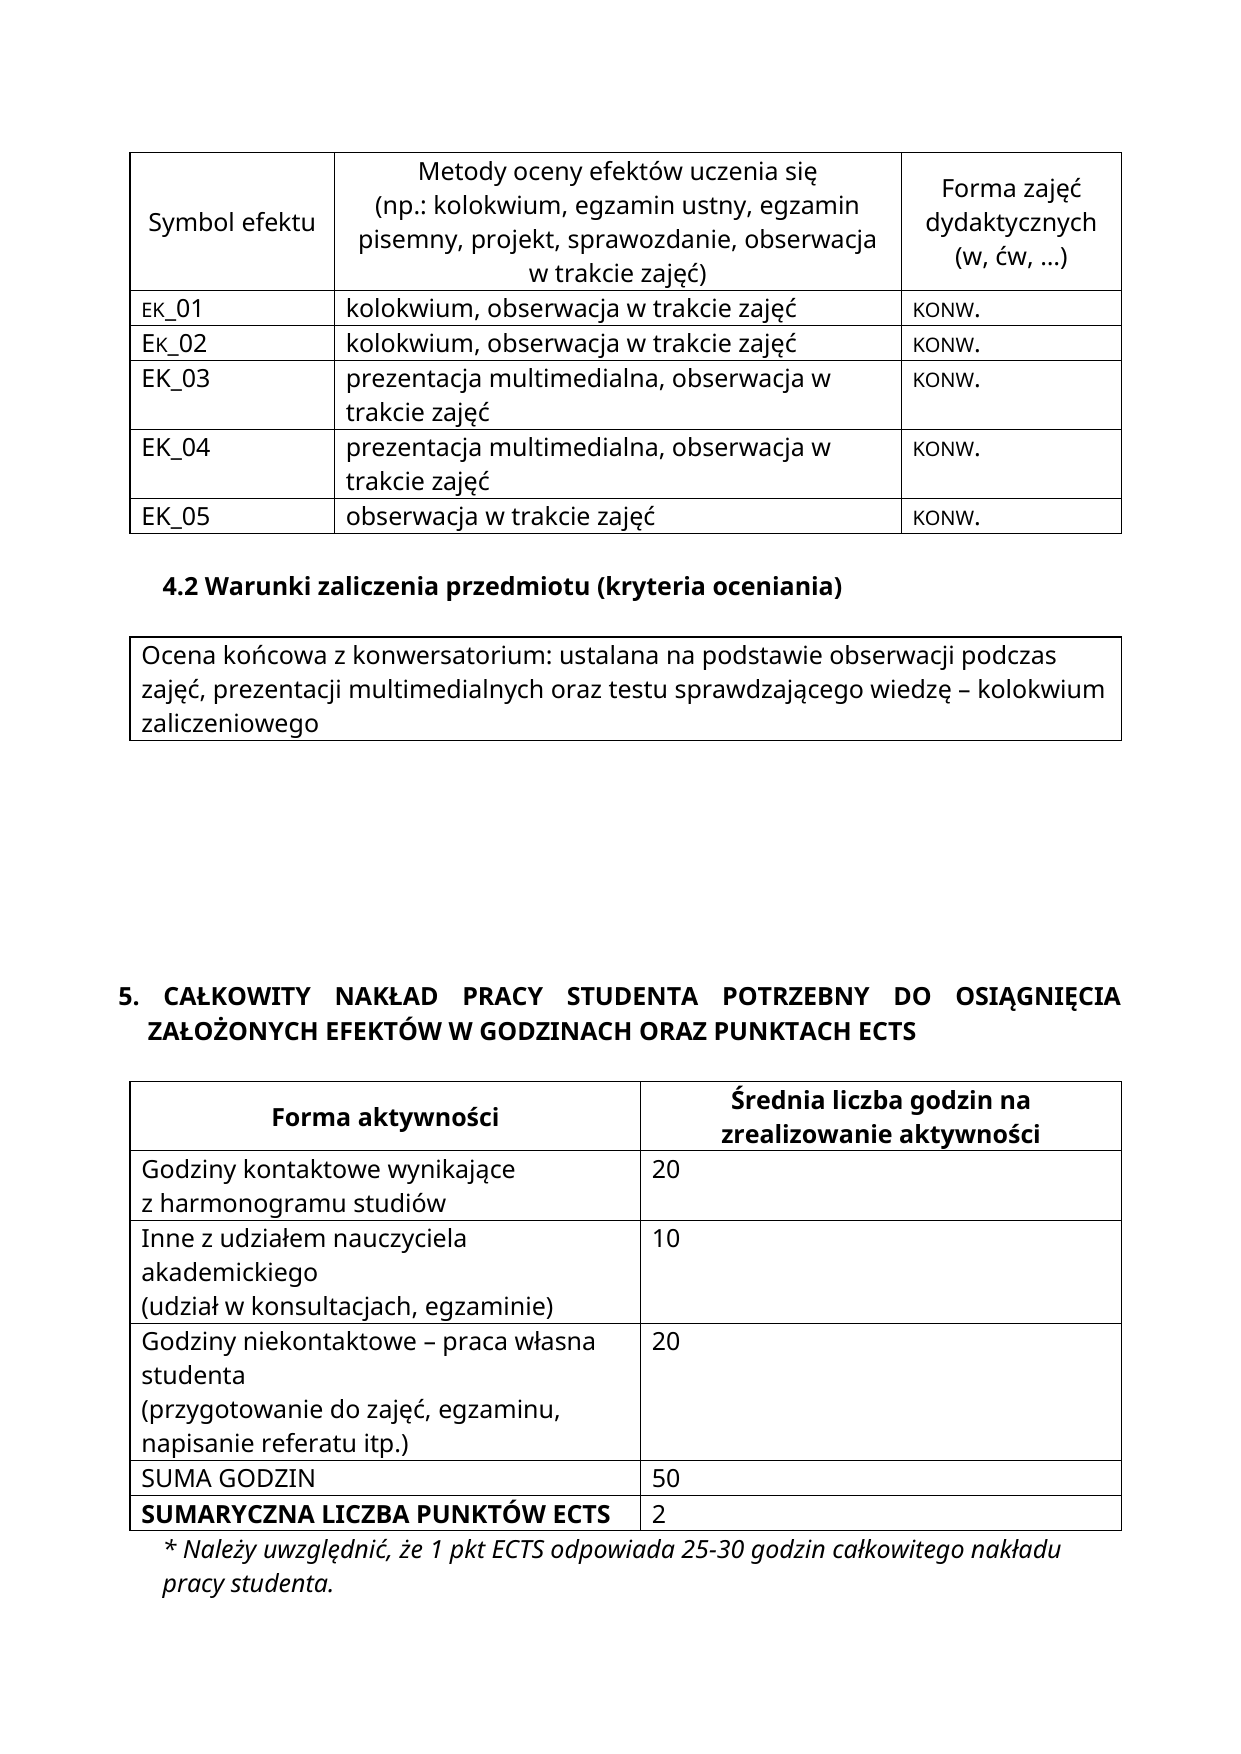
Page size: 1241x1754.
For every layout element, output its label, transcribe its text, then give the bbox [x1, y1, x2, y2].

table_cell 10 [641, 1221, 1121, 1323]
text 4.2 Warunki zaliczenia przedmiotu (kryteria oceniania) [162, 568, 1122, 602]
table_cell konw. [902, 430, 1121, 498]
table_cell konw. [902, 326, 1121, 360]
table_cell EK_04 [131, 430, 334, 498]
table_cell Godziny niekontaktowe – praca własna studenta (przygotowanie do zajęć, egzaminu, napisanie referatu itp.) [131, 1324, 640, 1460]
text * Należy uwzględnić, że 1 pkt ECTS odpowiada 25-30 godzin całkowitego nakładu pracy studenta. [162, 1531, 1122, 1599]
table_header Symbol efektu [131, 153, 334, 289]
table_header Metody oceny efektów uczenia się (np.: kolokwium, egzamin ustny, egzamin pisemny, projekt, sprawozdanie, obserwacja w trakcie zajęć) [335, 153, 901, 289]
table_cell Ek_02 [131, 326, 334, 360]
table_cell 50 [641, 1461, 1121, 1495]
table_cell 2 [641, 1496, 1121, 1530]
text 5. CAŁKOWITY NAKŁAD PRACY STUDENTA POTRZEBNY DO OSIĄGNIĘCIA ZAŁOŻONYCH EFEKTÓW W GODZINACH ORAZ PUNKTACH ECTS [118, 979, 1122, 1047]
table_cell kolokwium, obserwacja w trakcie zajęć [335, 291, 901, 324]
table_cell Godziny kontaktowe wynikające z harmonogramu studiów [131, 1151, 640, 1219]
table_cell 20 [641, 1324, 1121, 1460]
table_cell EK_05 [131, 499, 334, 533]
table_cell konw. [902, 291, 1121, 324]
table_cell prezentacja multimedialna, obserwacja w trakcie zajęć [335, 361, 901, 429]
table_cell obserwacja w trakcie zajęć [335, 499, 901, 533]
table_cell konw. [902, 361, 1121, 429]
table_cell ek_01 [131, 291, 334, 324]
table_header Forma aktywności [131, 1082, 640, 1150]
table_cell prezentacja multimedialna, obserwacja w trakcie zajęć [335, 430, 901, 498]
table_cell kolokwium, obserwacja w trakcie zajęć [335, 326, 901, 360]
table_cell EK_03 [131, 361, 334, 429]
table_cell 20 [641, 1151, 1121, 1219]
table_cell SUMA GODZIN [131, 1461, 640, 1495]
table_header Średnia liczba godzin na zrealizowanie aktywności [641, 1082, 1121, 1150]
table_cell Inne z udziałem nauczyciela akademickiego (udział w konsultacjach, egzaminie) [131, 1221, 640, 1323]
table_header Ocena końcowa z konwersatorium: ustalana na podstawie obserwacji podczas zajęć, prezentacji multimedialnych oraz testu sprawdzającego wiedzę – kolokwium zaliczeniowego [131, 638, 1121, 739]
table_header Forma zajęć dydaktycznych (w, ćw, …) [902, 153, 1121, 289]
table_cell SUMARYCZNA LICZBA PUNKTÓW ECTS [131, 1496, 640, 1530]
table_cell konw. [902, 499, 1121, 533]
